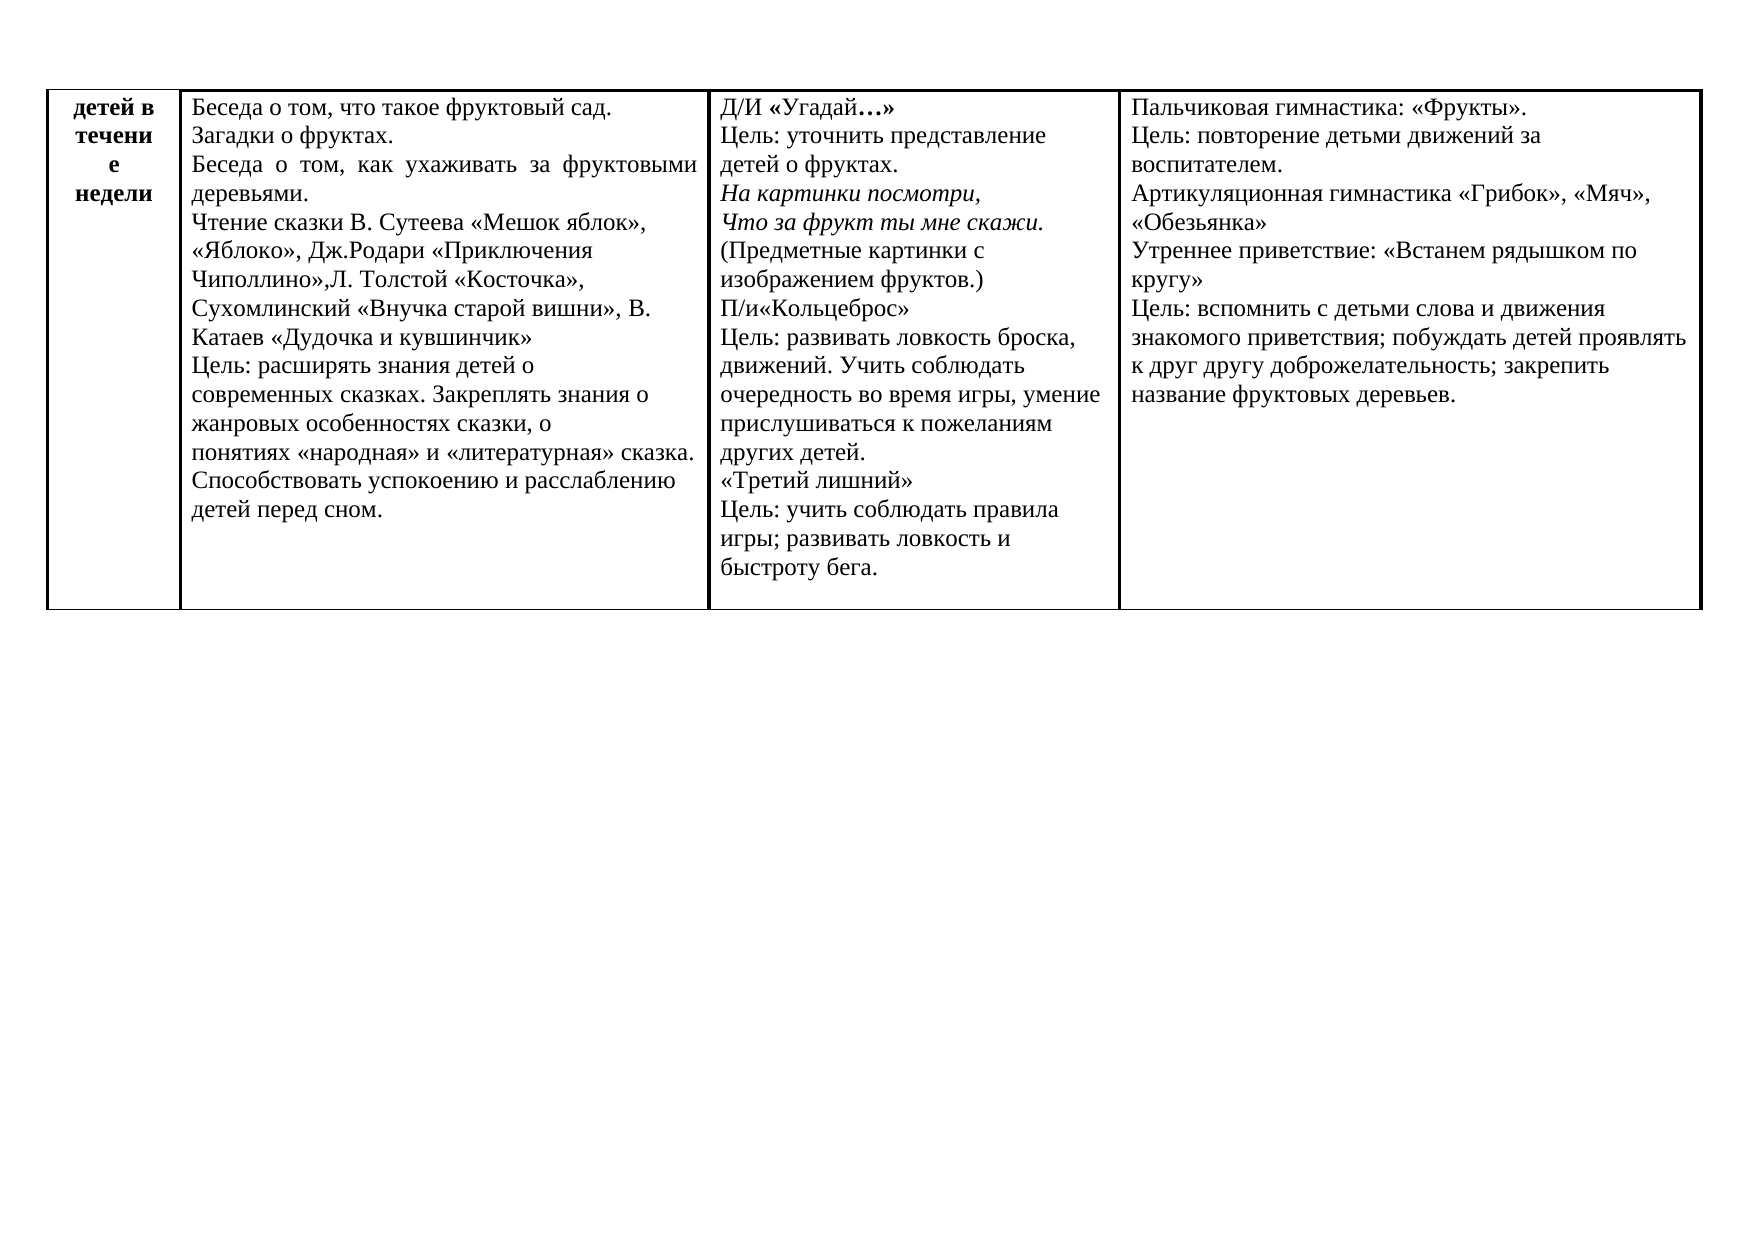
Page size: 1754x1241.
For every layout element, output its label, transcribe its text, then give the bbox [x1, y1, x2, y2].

table_cell Пальчиковая гимнастика: «Фрукты». Цель: повторение детьми движений за воспитателем. Артикуляционная гимнастика «Грибок», «Мяч», «Обезьянка» Утреннее приветствие: «Встанем рядышком по кругу» Цель: вспомнить с детьми слова и движения знакомого приветствия; побуждать детей проявлять к друг другу доброжелательность; закрепить название фруктовых деревьев. [1121, 92, 1699, 609]
table_cell Беседа о том, что такое фруктовый сад. Загадки о фруктах. Беседа о том, как ухаживать за фруктовыми деревьями. Чтение сказки В. Сутеева «Мешок яблок», «Яблоко», Дж.Родари «Приключения Чиполлино»,Л. Толстой «Косточка», Сухомлинский «Внучка старой вишни», В. Катаев «Дудочка и кувшинчик» Цель: расширять знания детей о современных сказках. Закреплять знания о жанровых особенностях сказки, о понятиях «народная» и «литературная» сказка. Способствовать успокоению и расслаблению детей перед сном. [182, 92, 707, 609]
table_cell Д/И «Угадай…» Цель: уточнить представление детей о фруктах. На картинки посмотри, Что за фрукт ты мне скажи. (Предметные картинки с изображением фруктов.) П/и«Кольцеброс» Цель: развивать ловкость броска, движений. Учить соблюдать очередность во время игры, умение прислушиваться к пожеланиям других детей. «Третий лишний» Цель: учить соблюдать правила игры; развивать ловкость и быстроту бега. [711, 92, 1118, 609]
